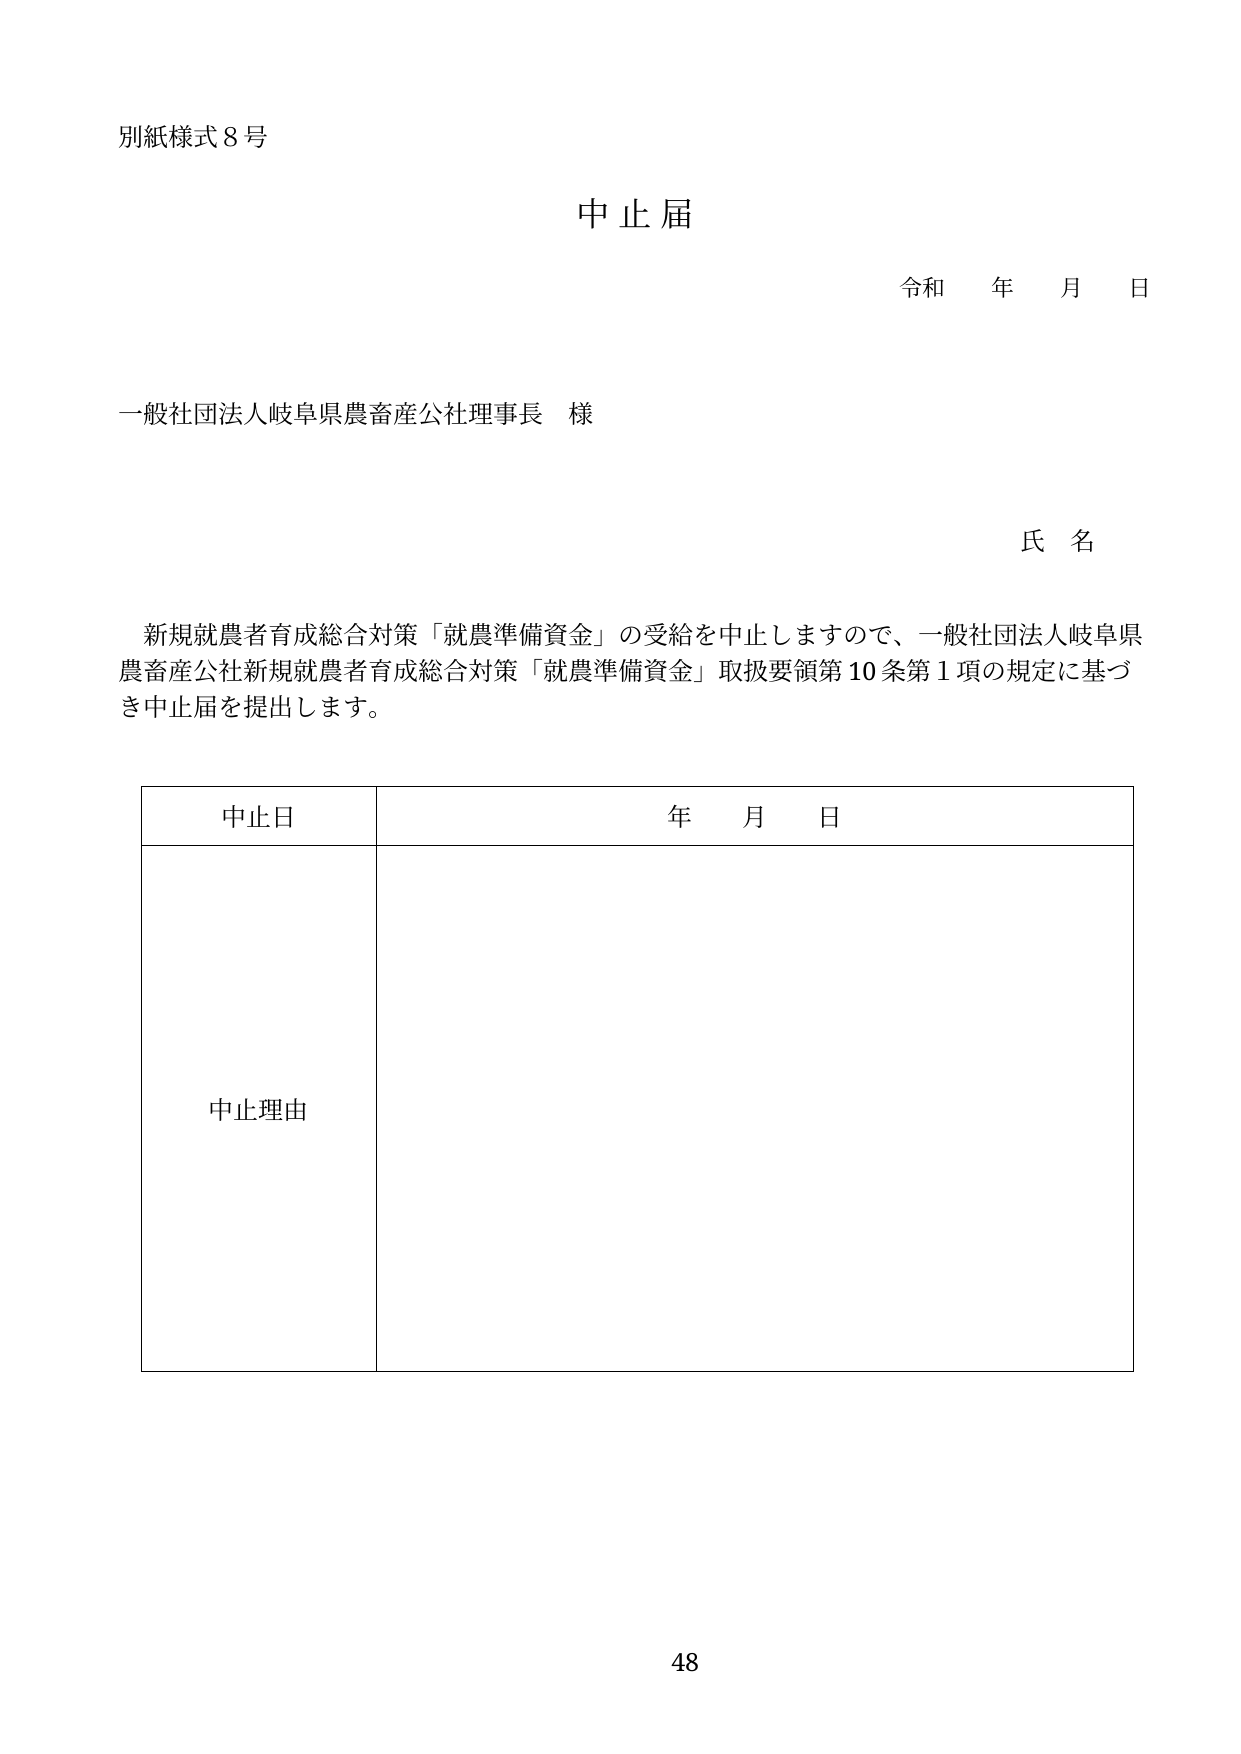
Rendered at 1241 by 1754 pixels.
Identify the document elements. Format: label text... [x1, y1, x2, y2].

text 一般社団法人岐阜県農畜産公社理事長 様 [118, 394, 1152, 431]
text 令和 年 月 日 [118, 270, 1152, 303]
table_cell [377, 846, 1133, 1371]
text 氏 名 [140, 522, 1095, 558]
text 別紙様式８号 [118, 118, 1152, 154]
text 新規就農者育成総合対策「就農準備資金」の受給を中止しますので、一般社団法人岐阜県農畜産公社新規就農者育成総合対策「就農準備資金」取扱要領第10条第１項の規定に基づき中止届を提出します。 [118, 616, 1152, 723]
table_cell 中止理由 [142, 846, 376, 1371]
text 中 止 届 [118, 188, 1152, 236]
table_header 中止日 [142, 787, 376, 845]
table_header 年 月 日 [377, 787, 1133, 845]
